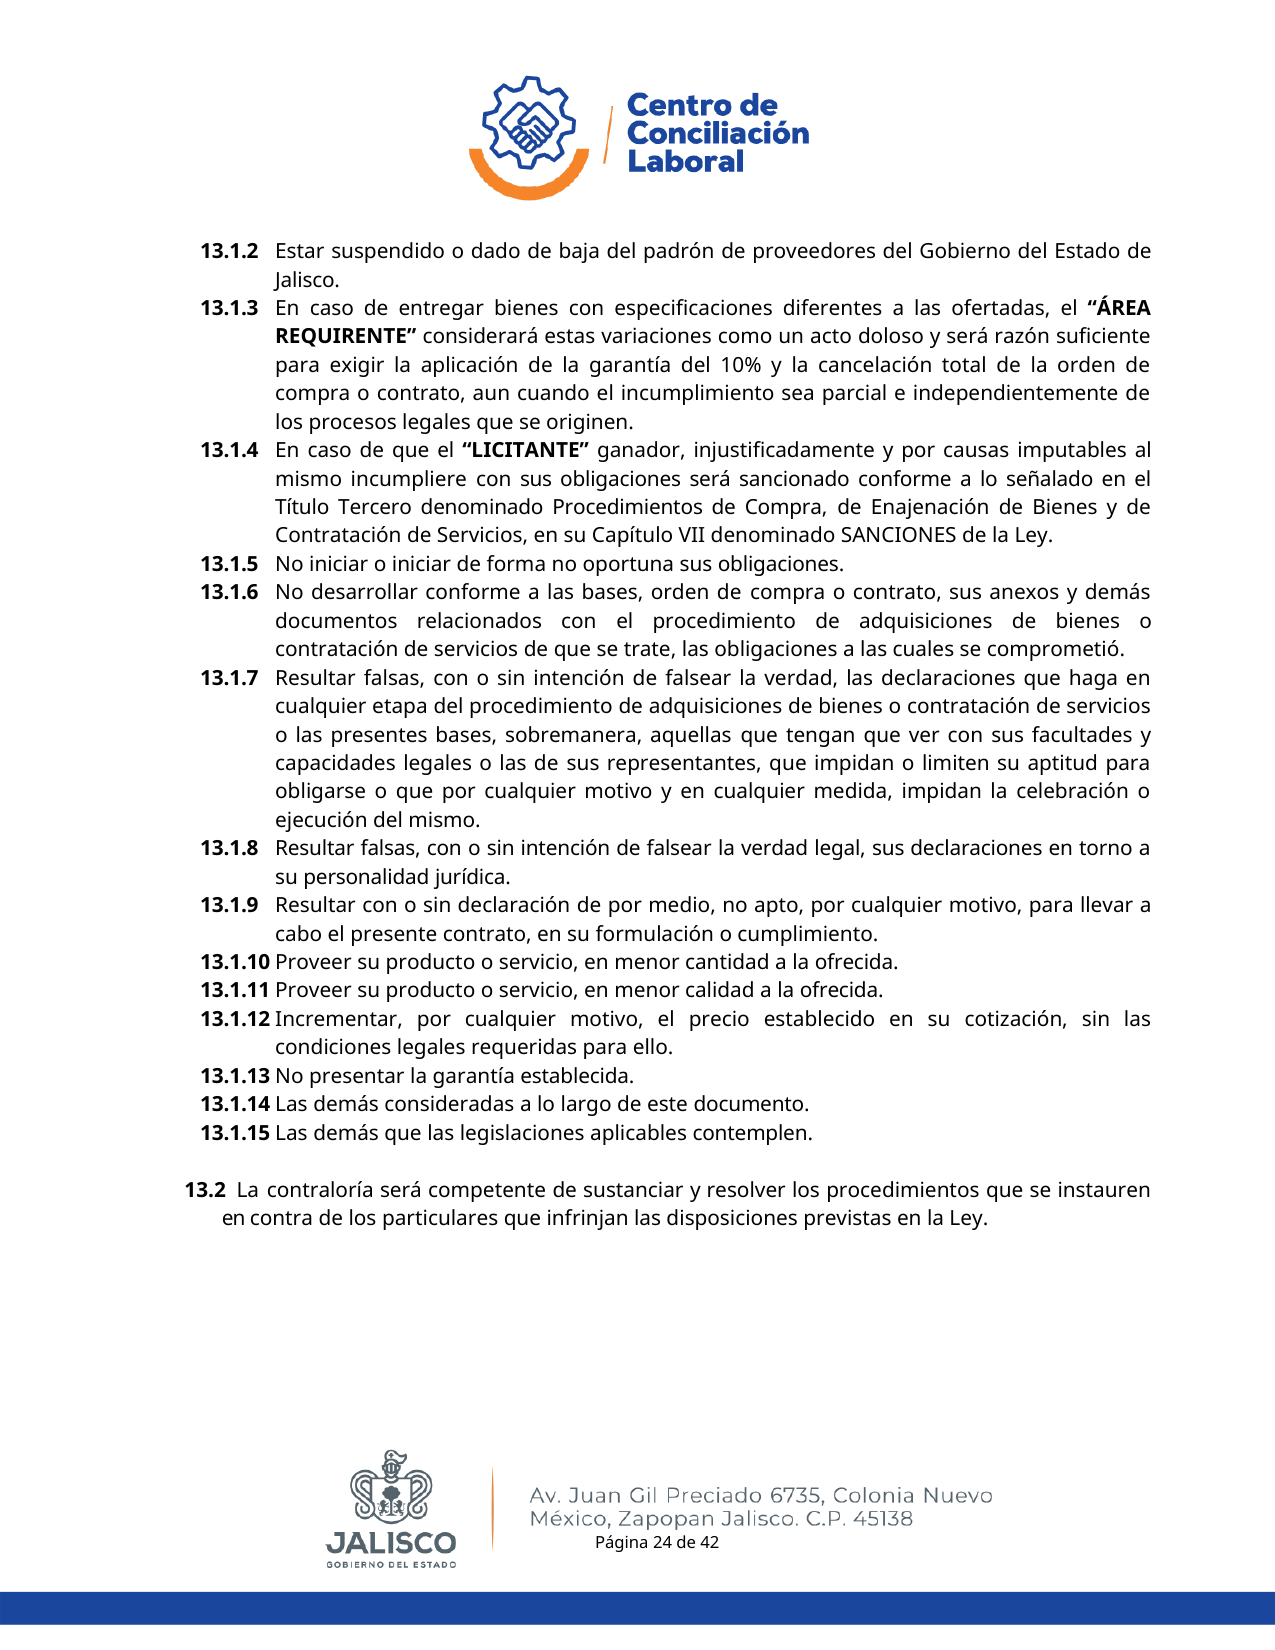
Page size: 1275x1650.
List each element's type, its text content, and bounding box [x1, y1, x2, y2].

list La contraloría será competente de sustanciar y resolver los procedimientos que se instauren en contra de los particulares que infrinjan las disposiciones previstas en la Ley. [184, 1175, 1152, 1232]
list En caso de entregar bienes con especificaciones diferentes a las ofertadas, el “ÁREA REQUIRENTE” considerará estas variaciones como un acto doloso y será razón suficiente para exigir la aplicación de la garantía del 10% y la cancelación total de la orden de compra o contrato, aun cuando el incumplimiento sea parcial e independientemente de los procesos legales que se originen. [200, 293, 1152, 435]
list Proveer su producto o servicio, en menor cantidad a la ofrecida. [200, 947, 1152, 976]
list Las demás que las legislaciones aplicables contemplen. [200, 1118, 1152, 1146]
list No desarrollar conforme a las bases, orden de compra o contrato, sus anexos y demás documentos relacionados con el procedimiento de adquisiciones de bienes o contratación de servicios de que se trate, las obligaciones a las cuales se comprometió. [200, 577, 1152, 663]
list Estar suspendido o dado de baja del padrón de proveedores del Gobierno del Estado de Jalisco. [200, 236, 1152, 293]
list Resultar falsas, con o sin intención de falsear la verdad legal, sus declaraciones en torno a su personalidad jurídica. [200, 833, 1152, 890]
list No iniciar o iniciar de forma no oportuna sus obligaciones. [200, 549, 1152, 577]
list Resultar falsas, con o sin intención de falsear la verdad, las declaraciones que haga en cualquier etapa del procedimiento de adquisiciones de bienes o contratación de servicios o las presentes bases, sobremanera, aquellas que tengan que ver con sus facultades y capacidades legales o las de sus representantes, que impidan o limiten su aptitud para obligarse o que por cualquier motivo y en cualquier medida, impidan la celebración o ejecución del mismo. [200, 663, 1152, 833]
list Proveer su producto o servicio, en menor calidad a la ofrecida. [200, 976, 1152, 1004]
list En caso de que el “LICITANTE” ganador, injustificadamente y por causas imputables al mismo incumpliere con sus obligaciones será sancionado conforme a lo señalado en el Título Tercero denominado Procedimientos de Compra, de Enajenación de Bienes y de Contratación de Servicios, en su Capítulo VII denominado SANCIONES de la Ley. [200, 435, 1152, 549]
list No presentar la garantía establecida. [200, 1061, 1152, 1089]
picture [0, 3, 1275, 1650]
list Resultar con o sin declaración de por medio, no apto, por cualquier motivo, para llevar a cabo el presente contrato, en su formulación o cumplimiento. [200, 890, 1152, 947]
list Las demás consideradas a lo largo de este documento. [200, 1089, 1152, 1118]
list Incrementar, por cualquier motivo, el precio establecido en su cotización, sin las condiciones legales requeridas para ello. [200, 1004, 1152, 1061]
